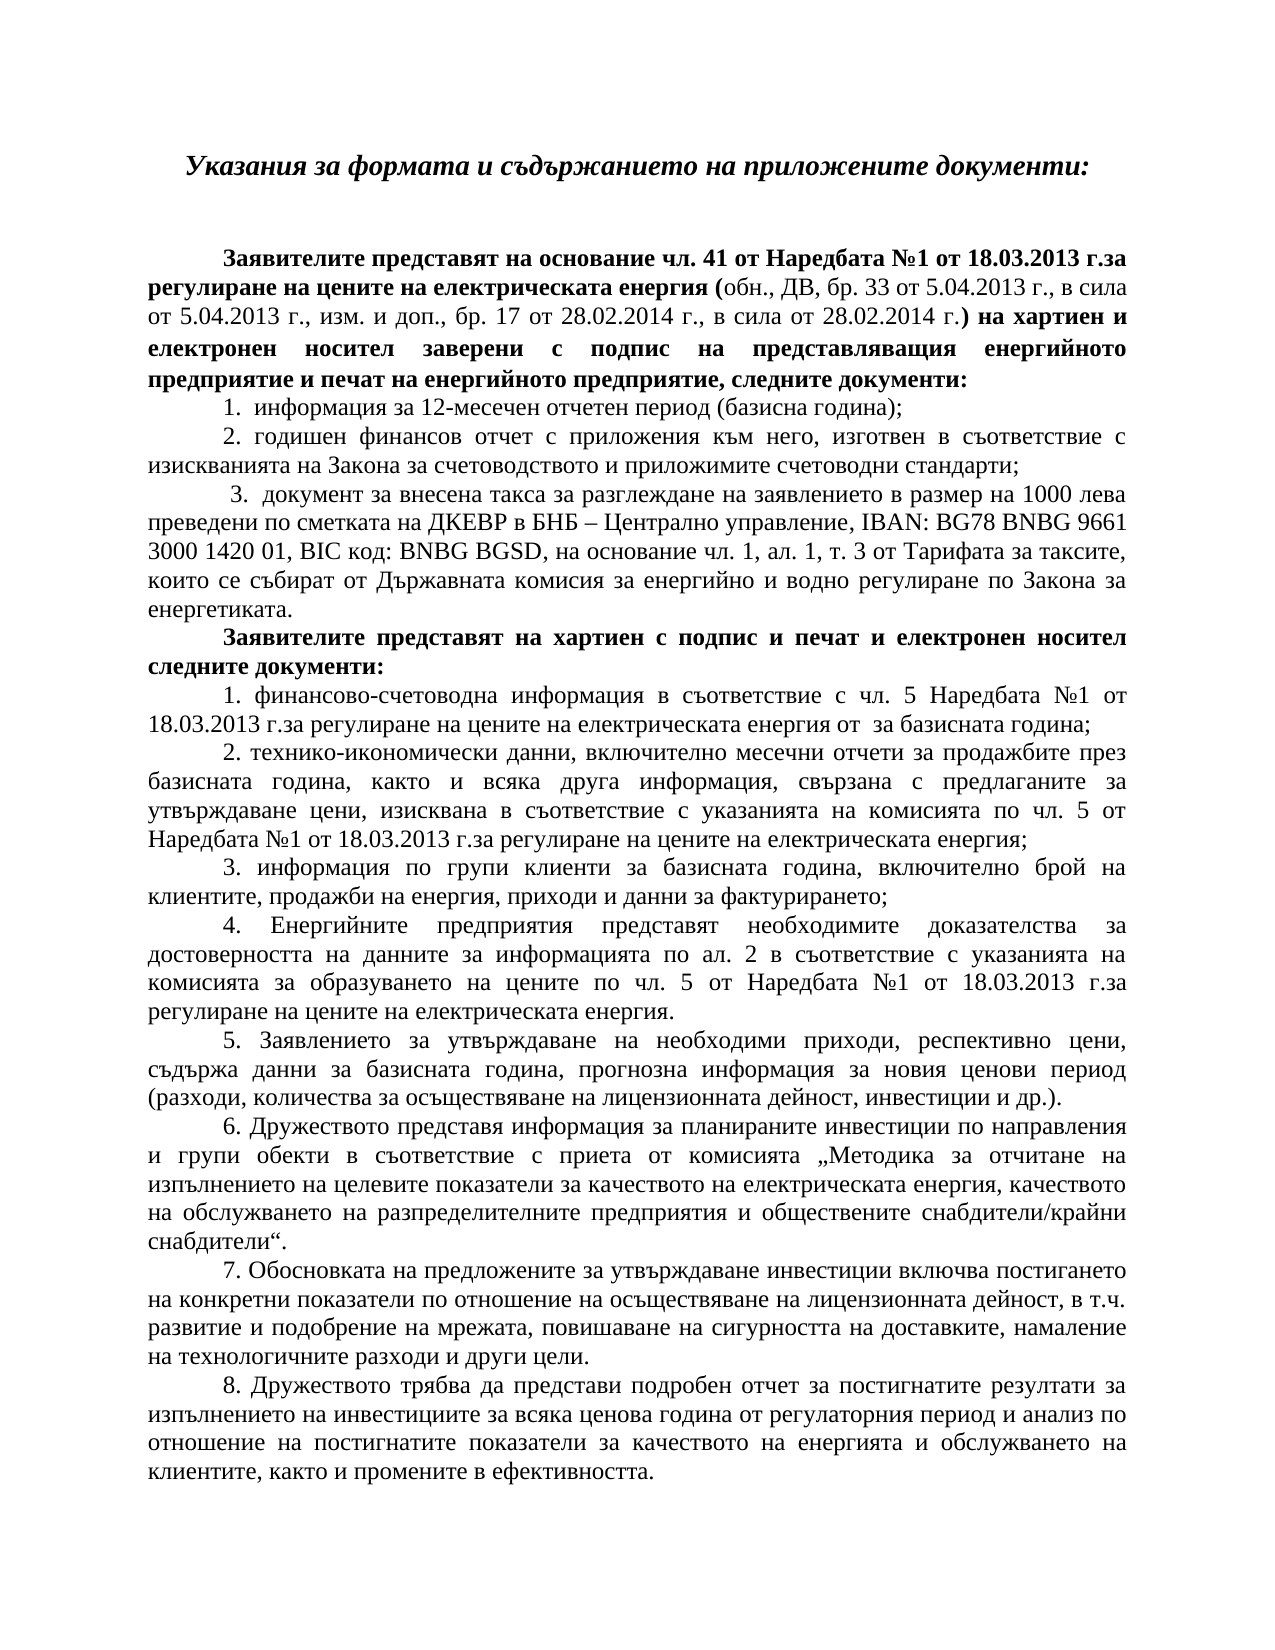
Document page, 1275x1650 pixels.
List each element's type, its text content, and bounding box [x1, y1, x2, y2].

text Заявителите представят на хартиен с подпис и печат и електронен носител следните документи: [148, 622, 1127, 680]
text 5. Заявлението за утвърждаване на необходими приходи, респективно цени, съдържа данни за базисната година, прогнозна информация за новия ценови период (разходи, количества за осъществяване на лицензионната дейност, инвестиции и др.). [148, 1025, 1127, 1111]
text Заявителите представят на основание чл. 41 от Наредбата №1 от 18.03.2013 г.за регулиране на цените на електрическата енергия (обн., ДВ, бр. 33 от 5.04.2013 г., в сила от 5.04.2013 г., изм. и доп., бр. 17 от 28.02.2014 г., в сила от 28.02.2014 г.) на хартиен и електронен носител заверени с подпис на представляващия енергийното предприятие и печат на енергийното предприятие, следните документи: [148, 243, 1127, 392]
text 1. информация за 12-месечен отчетен период (базисна година); [148, 392, 1127, 421]
text Указания за формата и съдържанието на приложените документи: [148, 148, 1127, 181]
text 7. Обосновката на предложените за утвърждаване инвестиции включва постигането на конкретни показатели по отношение на осъществяване на лицензионната дейност, в т.ч. развитие и подобрение на мрежата, повишаване на сигурността на доставките, намаление на технологичните разходи и други цели. [148, 1255, 1127, 1370]
text 6. Дружеството представя информация за планираните инвестиции по направления и групи обекти в съответствие с приета от комисията „Методика за отчитане на изпълнението на целевите показатели за качеството на електрическата енергия, качеството на обслужването на разпределителните предприятия и обществените снабдители/крайни снабдители“. [148, 1111, 1127, 1255]
text 1. финансово-счетоводна информация в съответствие с чл. 5 Наредбата №1 от 18.03.2013 г.за регулиране на цените на електрическата енергия от за базисната година; [148, 680, 1127, 737]
text 2. технико-икономически данни, включително месечни отчети за продажбите през базисната година, както и всяка друга информация, свързана с предлаганите за утвърждаване цени, изисквана в съответствие с указанията на комисията по чл. 5 от Наредбата №1 от 18.03.2013 г.за регулиране на цените на електрическата енергия; [148, 737, 1127, 852]
text 8. Дружеството трябва да представи подробен отчет за постигнатите резултати за изпълнението на инвестициите за всяка ценова година от регулаторния период и анализ по отношение на постигнатите показатели за качеството на енергията и обслужването на клиентите, както и промените в ефективността. [148, 1370, 1127, 1485]
text 2. годишен финансов отчет с приложения към него, изготвен в съответствие с изискванията на Закона за счетоводството и приложимите счетоводни стандарти; [148, 421, 1127, 479]
text 3. информация по групи клиенти за базисната година, включително брой на клиентите, продажби на енергия, приходи и данни за фактурирането; [148, 852, 1127, 910]
text 3. документ за внесена такса за разглеждане на заявлението в размер на 1000 лева преведени по сметката на ДКЕВР в БНБ – Централно управление, IBAN: BG78 BNBG 9661 3000 1420 01, BIC код: BNBG BGSD, на основание чл. 1, ал. 1, т. 3 от Тарифата за таксите, които се събират от Държавната комисия за енергийно и водно регулиране по Закона за енергетиката. [148, 479, 1127, 622]
text 4. Енергийните предприятия представят необходимите доказателства за достоверността на данните за информацията по ал. 2 в съответствие с указанията на комисията за образуването на цените по чл. 5 от Наредбата №1 от 18.03.2013 г.за регулиране на цените на електрическата енергия. [148, 910, 1127, 1025]
